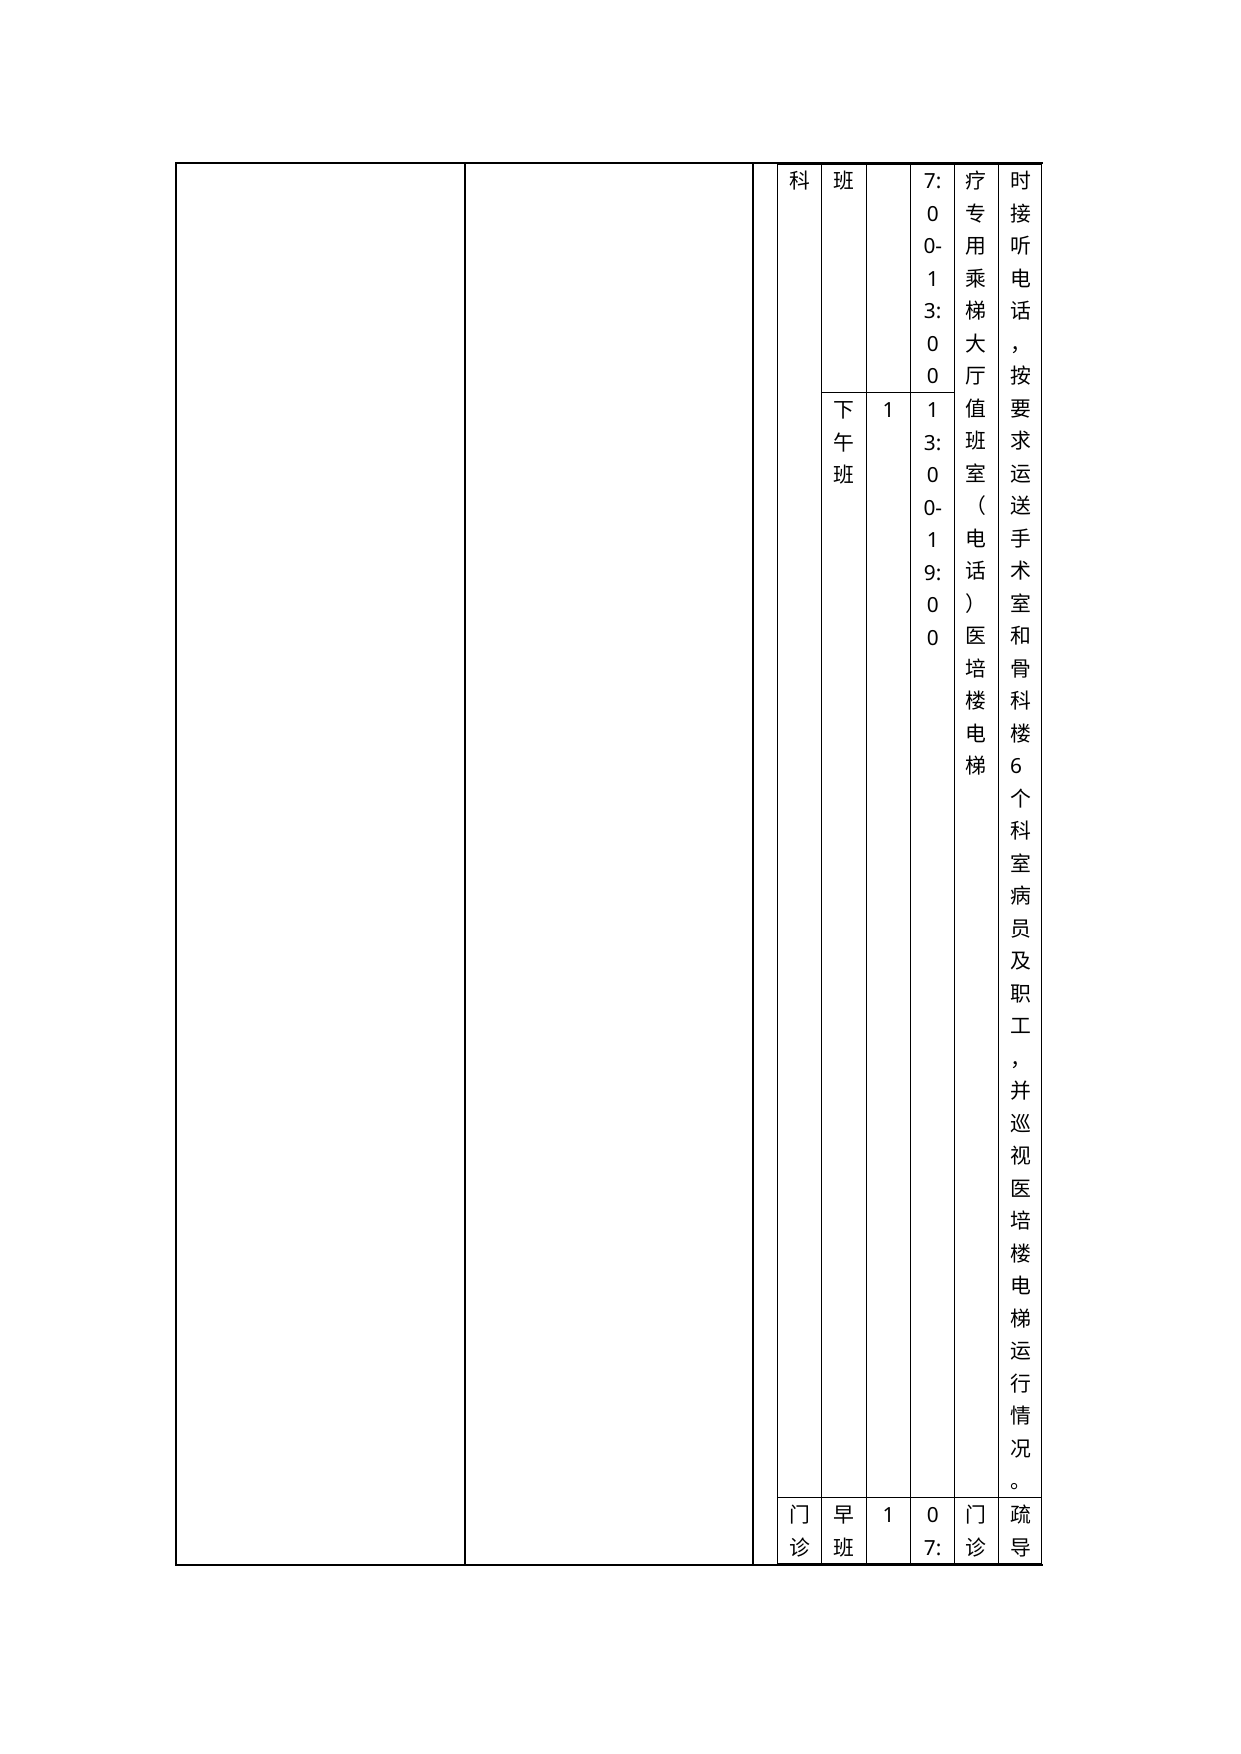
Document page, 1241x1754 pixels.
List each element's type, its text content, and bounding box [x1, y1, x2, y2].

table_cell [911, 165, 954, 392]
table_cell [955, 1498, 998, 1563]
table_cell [999, 165, 1041, 1497]
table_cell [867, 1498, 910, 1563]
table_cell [822, 393, 866, 1497]
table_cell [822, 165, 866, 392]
table_cell [466, 164, 752, 1564]
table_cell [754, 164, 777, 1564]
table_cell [867, 393, 910, 1497]
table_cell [955, 165, 998, 1497]
table_cell 1 [177, 164, 464, 1564]
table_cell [778, 165, 821, 1497]
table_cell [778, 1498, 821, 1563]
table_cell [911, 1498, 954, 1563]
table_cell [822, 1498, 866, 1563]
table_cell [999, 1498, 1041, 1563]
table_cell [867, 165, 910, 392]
